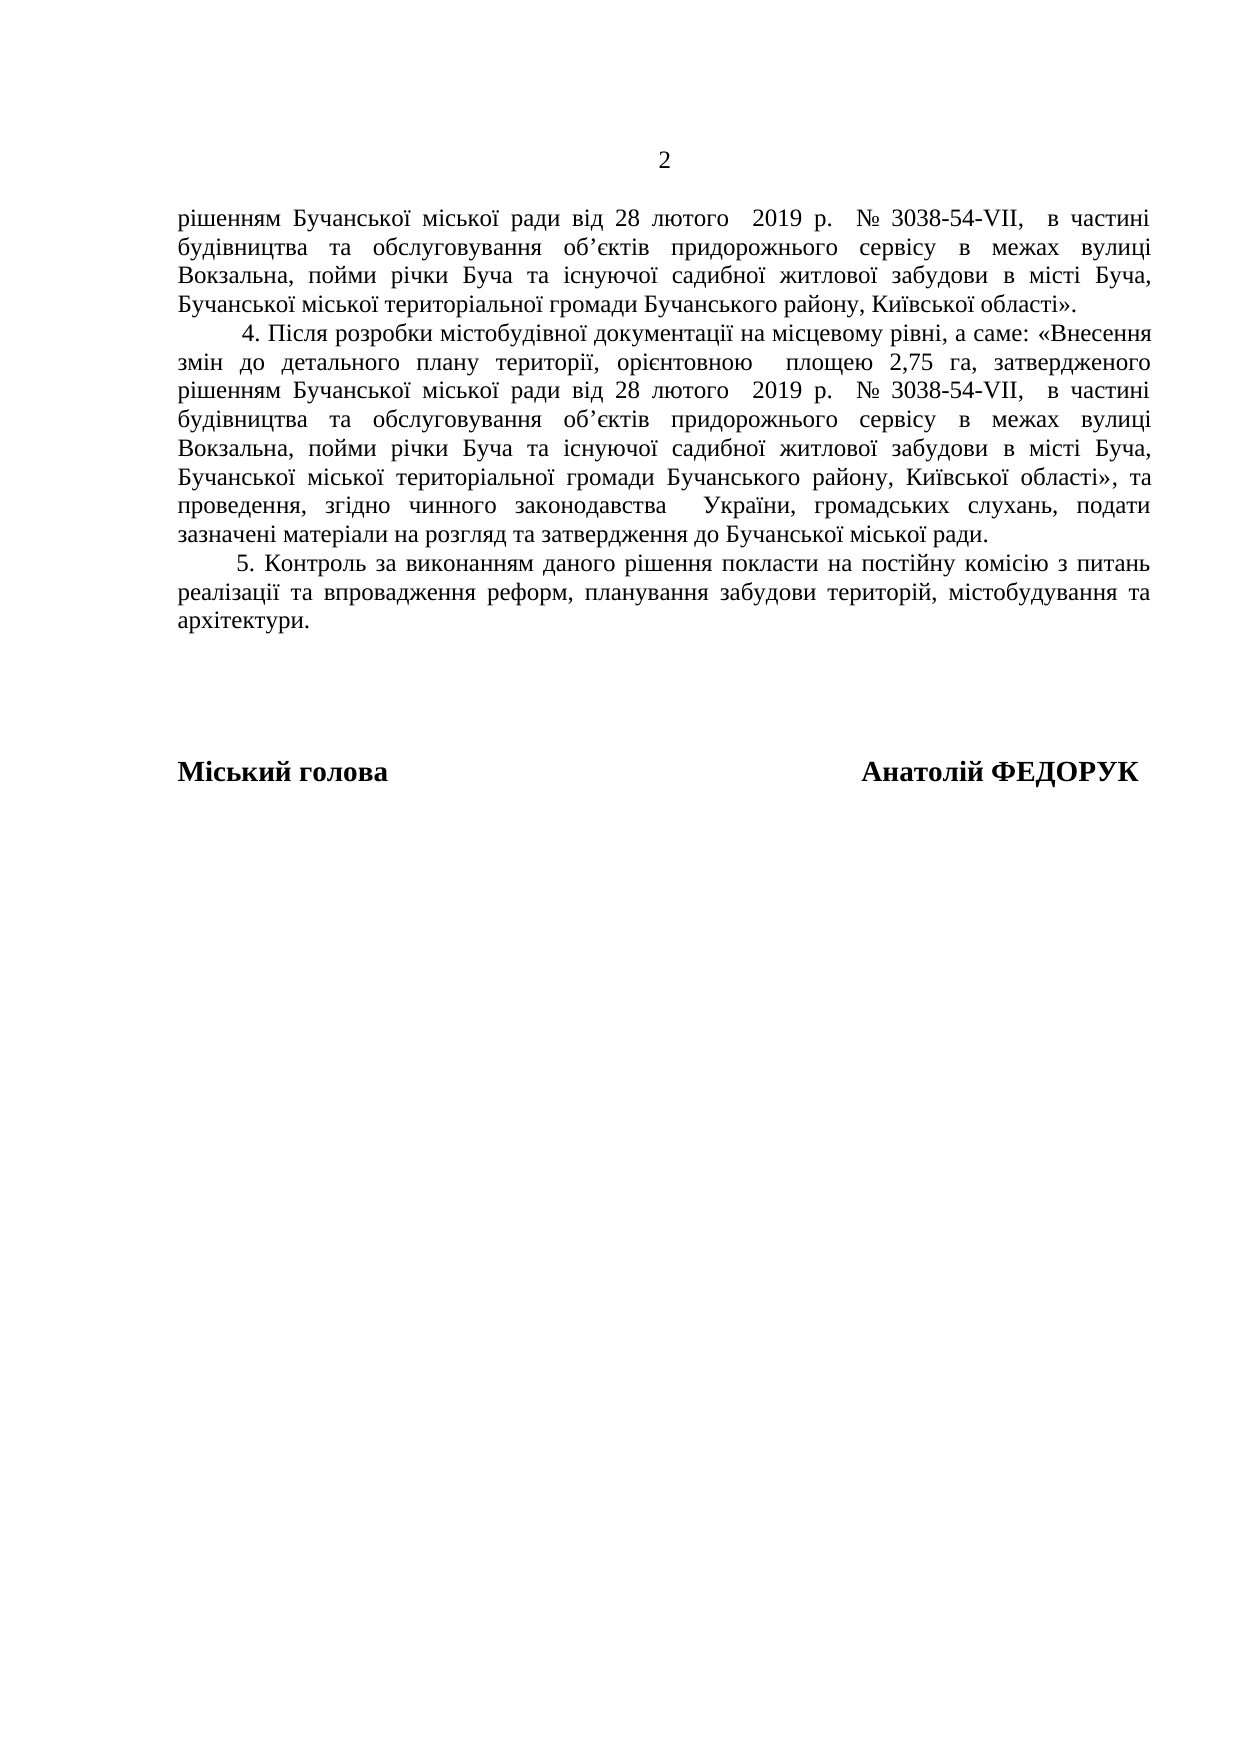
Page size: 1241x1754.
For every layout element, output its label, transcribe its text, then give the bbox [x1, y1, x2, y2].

text рішенням Бучанської міської ради від 28 лютого 2019 р. № 3038-54-VII, в частині будівництва та обслуговування об’єктів придорожнього сервісу в межах вулиці Вокзальна, пойми річки Буча та існуючої садибної житлової забудови в місті Буча, Бучанської міської територіальної громади Бучанського району, Київської області». [177, 203, 1152, 318]
text Міський голова Анатолій ФЕДОРУК [177, 754, 1152, 787]
text 5. Контроль за виконанням даного рішення покласти на постійну комісію з питань реалізації та впровадження реформ, планування забудови територій, містобудування та архітектури. [177, 548, 1152, 634]
text 2 [177, 145, 1152, 174]
text 4. Після розробки містобудівної документації на місцевому рівні, а саме: «Внесення змін до детального плану території, орієнтовною площею 2,75 га, затвердженого рішенням Бучанської міської ради від 28 лютого 2019 р. № 3038-54-VII, в частині будівництва та обслуговування об’єктів придорожнього сервісу в межах вулиці Вокзальна, пойми річки Буча та існуючої садибної житлової забудови в місті Буча, Бучанської міської територіальної громади Бучанського району, Київської області», та проведення, згідно чинного законодавства України, громадських слухань, подати зазначені матеріали на розгляд та затвердження до Бучанської міської ради. [177, 318, 1152, 548]
